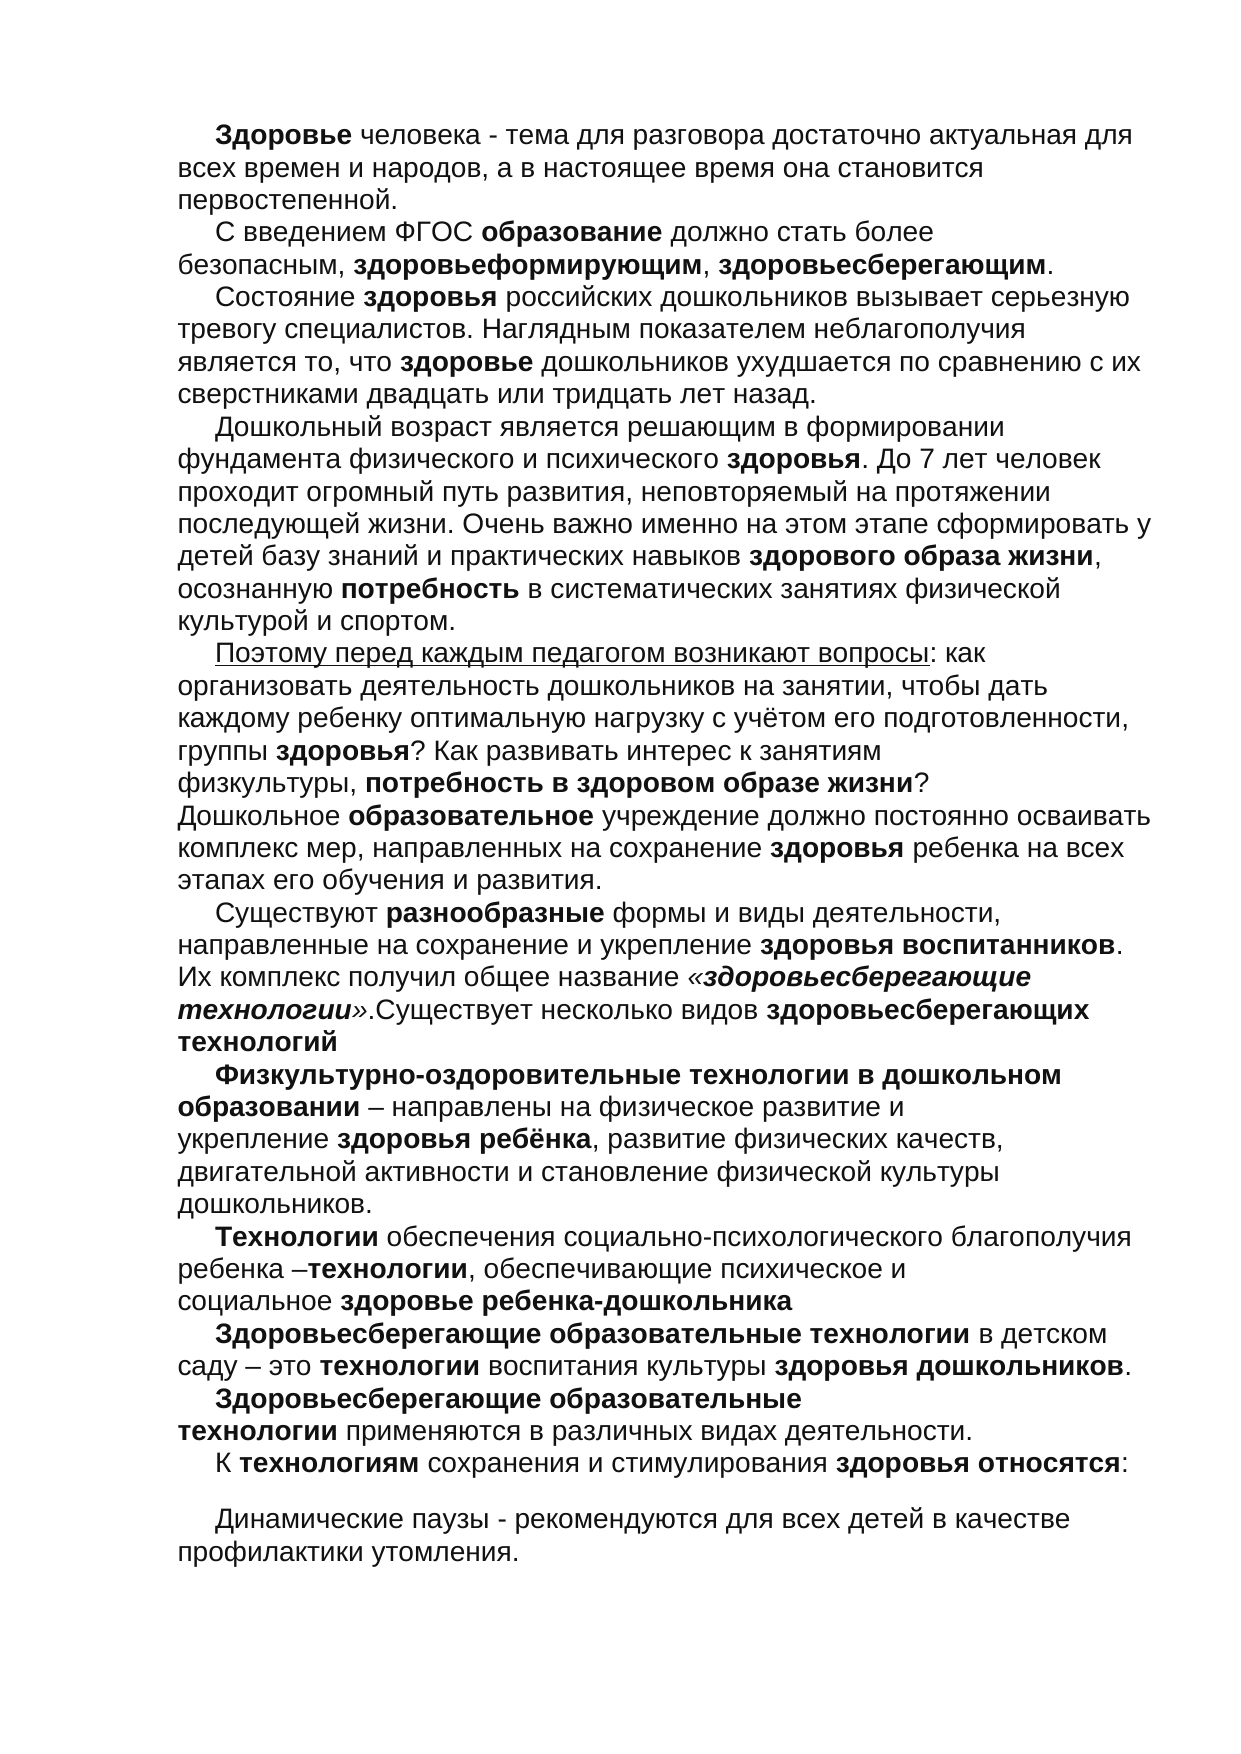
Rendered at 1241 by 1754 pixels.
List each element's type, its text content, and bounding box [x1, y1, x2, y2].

text Поэтому перед каждым педагогом возникают вопросы: как организовать деятельность дошкольников на занятии, чтобы дать каждому ребенку оптимальную нагрузку с учётом его подготовленности, группы здоровья? Как развивать интерес к занятиям физкультуры, потребность в здоровом образе жизни? Дошкольное образовательное учреждение должно постоянно осваивать комплекс мер, направленных на сохранение здоровья ребенка на всех этапах его обучения и развития. [177, 636, 1152, 896]
text Состояние здоровья российских дошкольников вызывает серьезную тревогу специалистов. Наглядным показателем неблагополучия является то, что здоровье дошкольников ухудшается по сравнению с их сверстниками двадцать или тридцать лет назад. [177, 280, 1152, 410]
text Существуют разнообразные формы и виды деятельности, направленные на сохранение и укрепление здоровья воспитанников. Их комплекс получил общее название «здоровьесберегающие технологии».Существует несколько видов здоровьесберегающих технологий [177, 896, 1152, 1058]
text Здоровьесберегающие образовательные технологии в детском саду – это технологии воспитания культуры здоровья дошкольников. [177, 1317, 1152, 1382]
text Динамические паузы - рекомендуются для всех детей в качестве профилактики утомления. [177, 1502, 1152, 1567]
text Дошкольный возраст является решающим в формировании фундамента физического и психического здоровья. До 7 лет человек проходит огромный путь развития, неповторяемый на протяжении последующей жизни. Очень важно именно на этом этапе сформировать у детей базу знаний и практических навыков здорового образа жизни, осознанную потребность в систематических занятиях физической культурой и спортом. [177, 410, 1152, 636]
text С введением ФГОС образование должно стать более безопасным, здоровьеформирующим, здоровьесберегающим. [177, 215, 1152, 280]
text Технологии обеспечения социально-психологического благополучия ребенка –технологии, обеспечивающие психическое и социальное здоровье ребенка-дошкольника [177, 1219, 1152, 1317]
text Физкультурно-оздоровительные технологии в дошкольном образовании – направлены на физическое развитие и укрепление здоровья ребёнка, развитие физических качеств, двигательной активности и становление физической культуры дошкольников. [177, 1058, 1152, 1219]
text Здоровье человека - тема для разговора достаточно актуальная для всех времен и народов, а в настоящее время она становится первостепенной. [177, 118, 1152, 215]
text К технологиям сохранения и стимулирования здоровья относятся: [177, 1446, 1152, 1479]
text Здоровьесберегающие образовательные технологии применяются в различных видах деятельности. [177, 1382, 1152, 1446]
